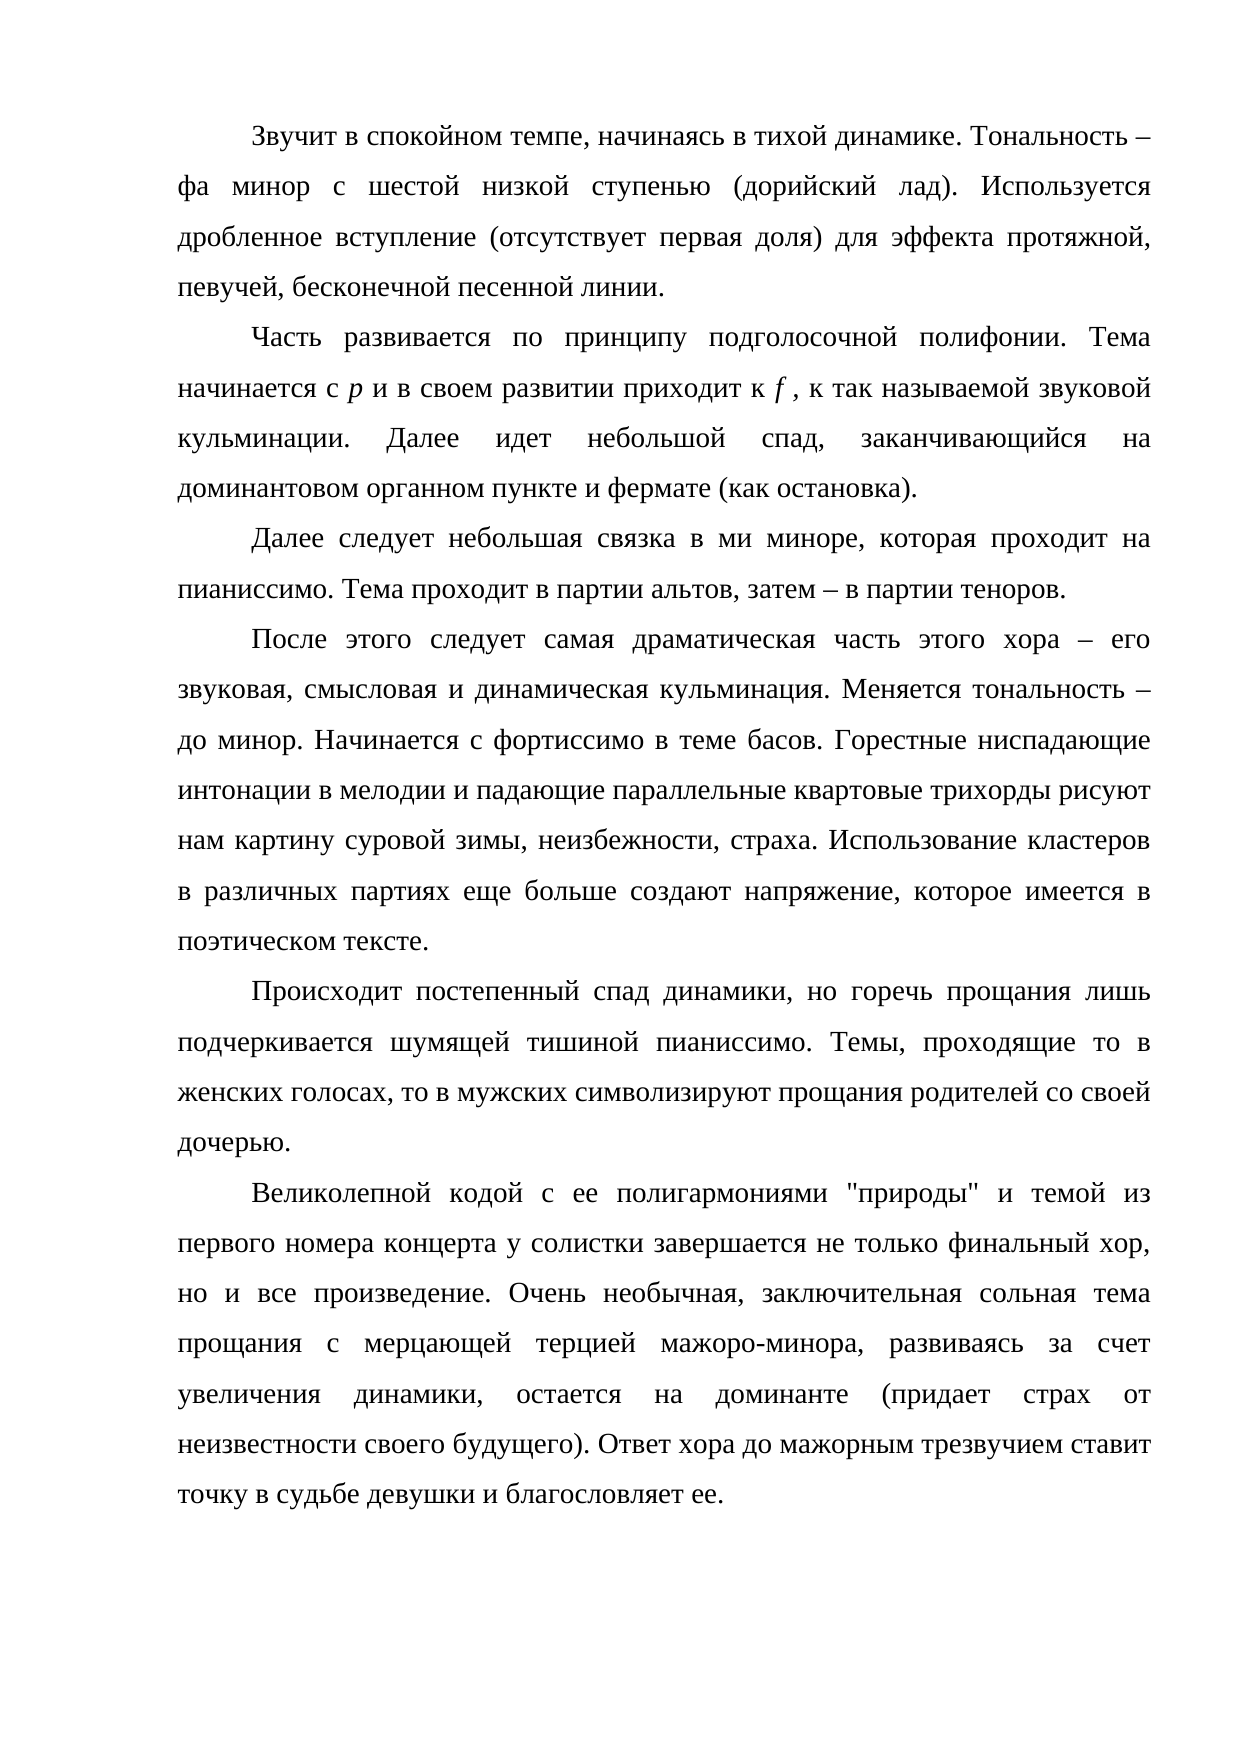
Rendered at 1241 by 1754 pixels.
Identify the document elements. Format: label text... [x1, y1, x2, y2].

text Далее следует небольшая связка в ми миноре, которая проходит на пианиссимо. Тема проходит в партии альтов, затем – в партии теноров. [177, 521, 1152, 604]
text Часть развивается по принципу подголосочной полифонии. Тема начинается с p и в своем развитии приходит к f , к так называемой звуковой кульминации. Далее идет небольшой спад, заканчивающийся на доминантовом органном пункте и фермате (как остановка). [177, 319, 1152, 504]
text Великолепной кодой с ее полигармониями "природы" и темой из первого номера концерта у солистки завершается не только финальный хор, но и все произведение. Очень необычная, заключительная сольная тема прощания с мерцающей терцией мажоро-минора, развиваясь за счет увеличения динамики, остается на доминанте (придает страх от неизвестности своего будущего). Ответ хора до мажорным трезвучием ставит точку в судьбе девушки и благословляет ее. [177, 1175, 1152, 1510]
text Звучит в спокойном темпе, начинаясь в тихой динамике. Тональность – фа минор с шестой низкой ступенью (дорийский лад). Используется дробленное вступление (отсутствует первая доля) для эффекта протяжной, певучей, бесконечной песенной линии. [177, 118, 1152, 303]
text Происходит постепенный спад динамики, но горечь прощания лишь подчеркивается шумящей тишиной пианиссимо. Темы, проходящие то в женских голосах, то в мужских символизируют прощания родителей со своей дочерью. [177, 973, 1152, 1158]
text После этого следует самая драматическая часть этого хора – его звуковая, смысловая и динамическая кульминация. Меняется тональность – до минор. Начинается с фортиссимо в теме басов. Горестные ниспадающие интонации в мелодии и падающие параллельные квартовые трихорды рисуют нам картину суровой зимы, неизбежности, страха. Использование кластеров в различных партиях еще больше создают напряжение, которое имеется в поэтическом тексте. [177, 621, 1152, 957]
